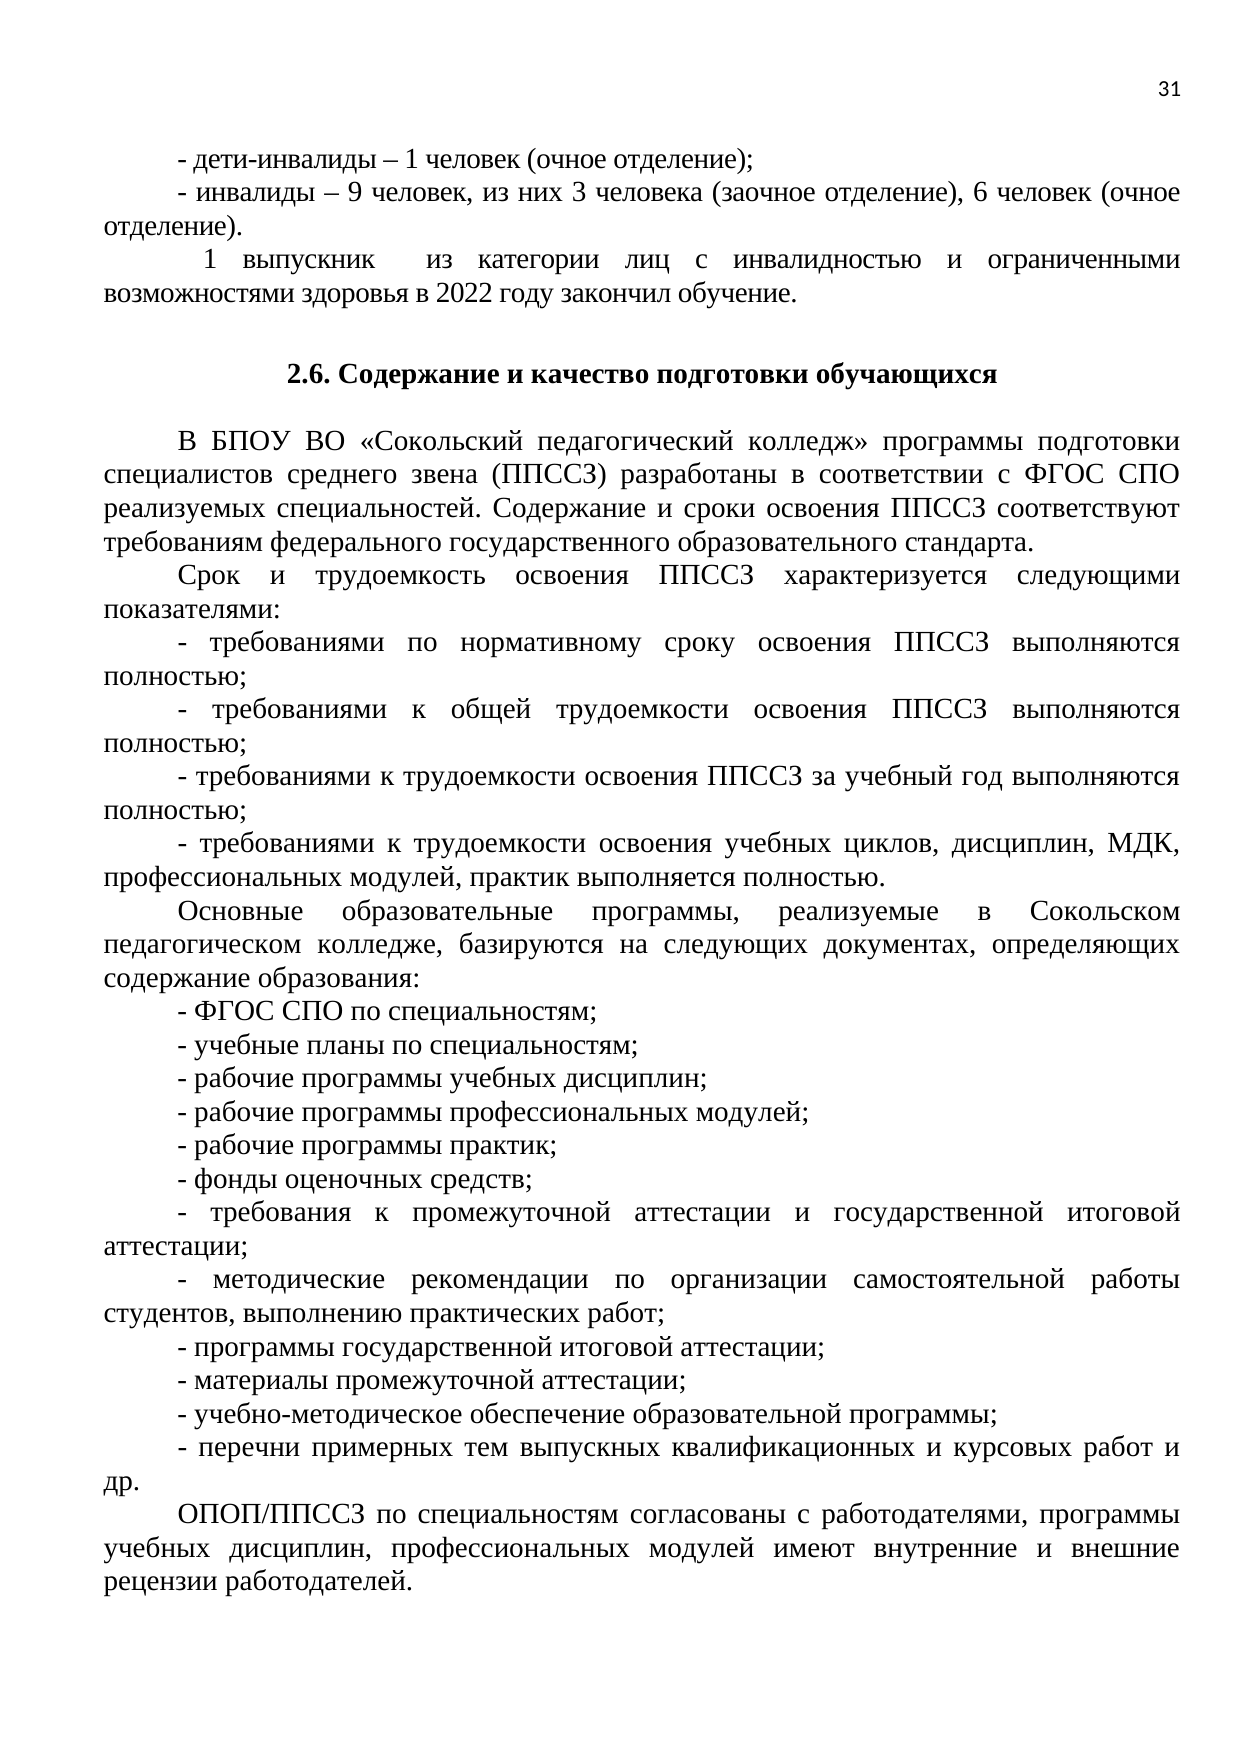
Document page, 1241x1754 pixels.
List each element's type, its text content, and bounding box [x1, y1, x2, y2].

text - учебно-методическое обеспечение образовательной программы; [103, 1396, 1181, 1429]
text В БПОУ ВО «Сокольский педагогический колледж» программы подготовки специалистов среднего звена (ППССЗ) разработаны в соответствии с ФГОС СПО реализуемых специальностей. Содержание и сроки освоения ППССЗ соответствуют требованиям федерального государственного образовательного стандарта. [103, 423, 1181, 557]
text - рабочие программы учебных дисциплин; [103, 1060, 1181, 1094]
text - фонды оценочных средств; [103, 1161, 1181, 1194]
text - материалы промежуточной аттестации; [103, 1362, 1181, 1396]
text 2.6. Содержание и качество подготовки обучающихся [103, 356, 1181, 389]
text Основные образовательные программы, реализуемые в Сокольском педагогическом колледже, базируются на следующих документах, определяющих содержание образования: [103, 893, 1181, 993]
text - учебные планы по специальностям; [103, 1027, 1181, 1060]
text Срок и трудоемкость освоения ППССЗ характеризуется следующими показателями: [103, 557, 1181, 624]
text - требованиями к общей трудоемкости освоения ППССЗ выполняются полностью; [103, 691, 1181, 758]
text ОПОП/ППССЗ по специальностям согласованы с работодателями, программы учебных дисциплин, профессиональных модулей имеют внутренние и внешние рецензии работодателей. [103, 1496, 1181, 1597]
text 1 выпускник из категории лиц с инвалидностью и ограниченными возможностями здоровья в 2022 году закончил обучение. [103, 241, 1181, 308]
text - рабочие программы практик; [103, 1127, 1181, 1161]
text - программы государственной итоговой аттестации; [103, 1329, 1181, 1362]
text - требованиями по нормативному сроку освоения ППССЗ выполняются полностью; [103, 624, 1181, 691]
text - перечни примерных тем выпускных квалификационных и курсовых работ и др. [103, 1429, 1181, 1496]
text - инвалиды – 9 человек, из них 3 человека (заочное отделение), 6 человек (очное отделение). [103, 174, 1181, 241]
text - рабочие программы профессиональных модулей; [103, 1094, 1181, 1127]
text - требования к промежуточной аттестации и государственной итоговой аттестации; [103, 1194, 1181, 1262]
text - дети-инвалиды – 1 человек (очное отделение); [103, 141, 1181, 174]
text - ФГОС СПО по специальностям; [103, 993, 1181, 1027]
text - требованиями к трудоемкости освоения ППССЗ за учебный год выполняются полностью; [103, 758, 1181, 826]
text - требованиями к трудоемкости освоения учебных циклов, дисциплин, МДК, профессиональных модулей, практик выполняется полностью. [103, 826, 1181, 893]
text - методические рекомендации по организации самостоятельной работы студентов, выполнению практических работ; [103, 1262, 1181, 1329]
